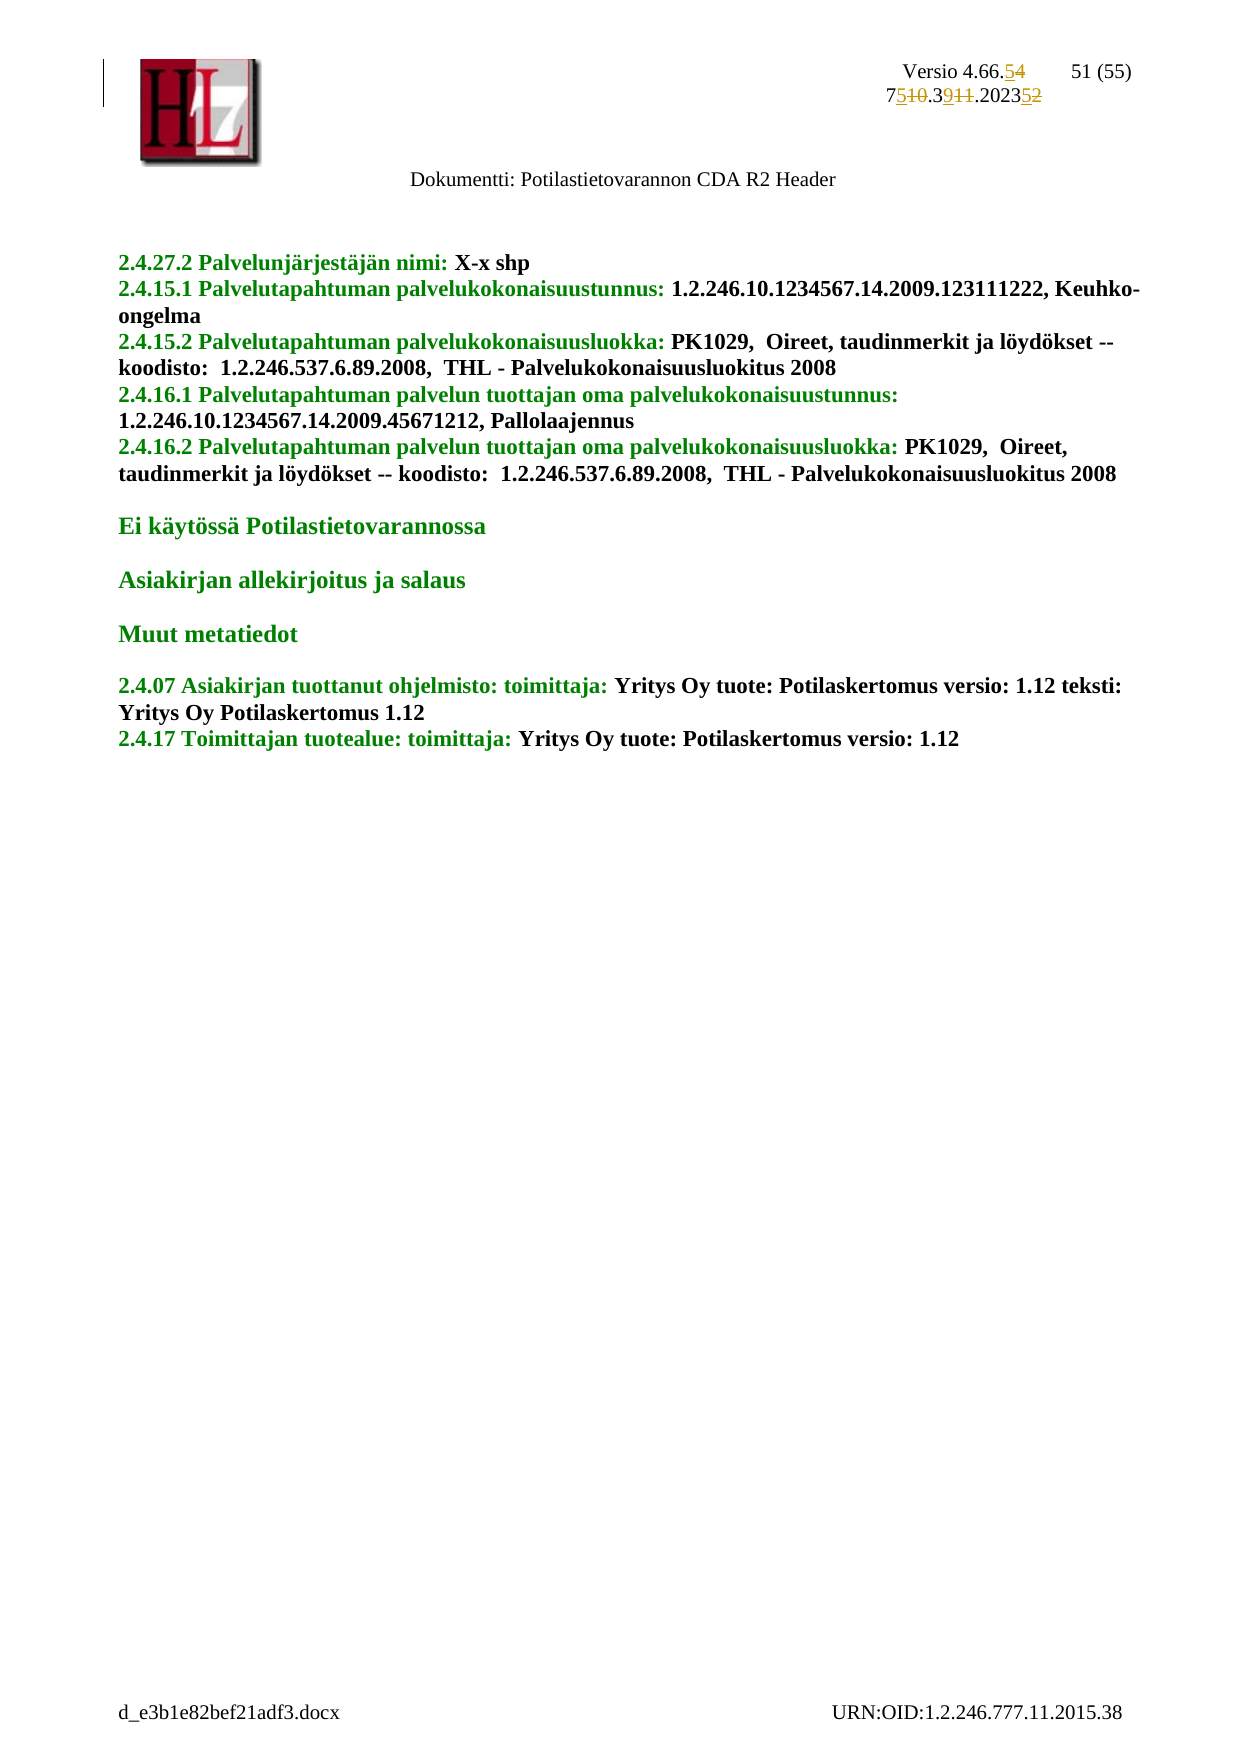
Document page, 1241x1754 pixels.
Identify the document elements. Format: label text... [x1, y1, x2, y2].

text Ei käytössä Potilastietovarannossa [118, 511, 1152, 540]
text Muut metatiedot [118, 619, 1152, 647]
picture [140, 59, 263, 167]
text Asiakirjan allekirjoitus ja salaus [118, 565, 1152, 594]
text 2.4.07 Asiakirjan tuottanut ohjelmisto: toimittaja: Yritys Oy tuote: Potilaskertomus versio: 1.12 teksti: Yritys Oy Potilaskertomus 1.12 2.4.17 Toimittajan tuotealue: toimittaja: Yritys Oy tuote: Potilaskertomus versio: 1.12 [118, 672, 1152, 751]
